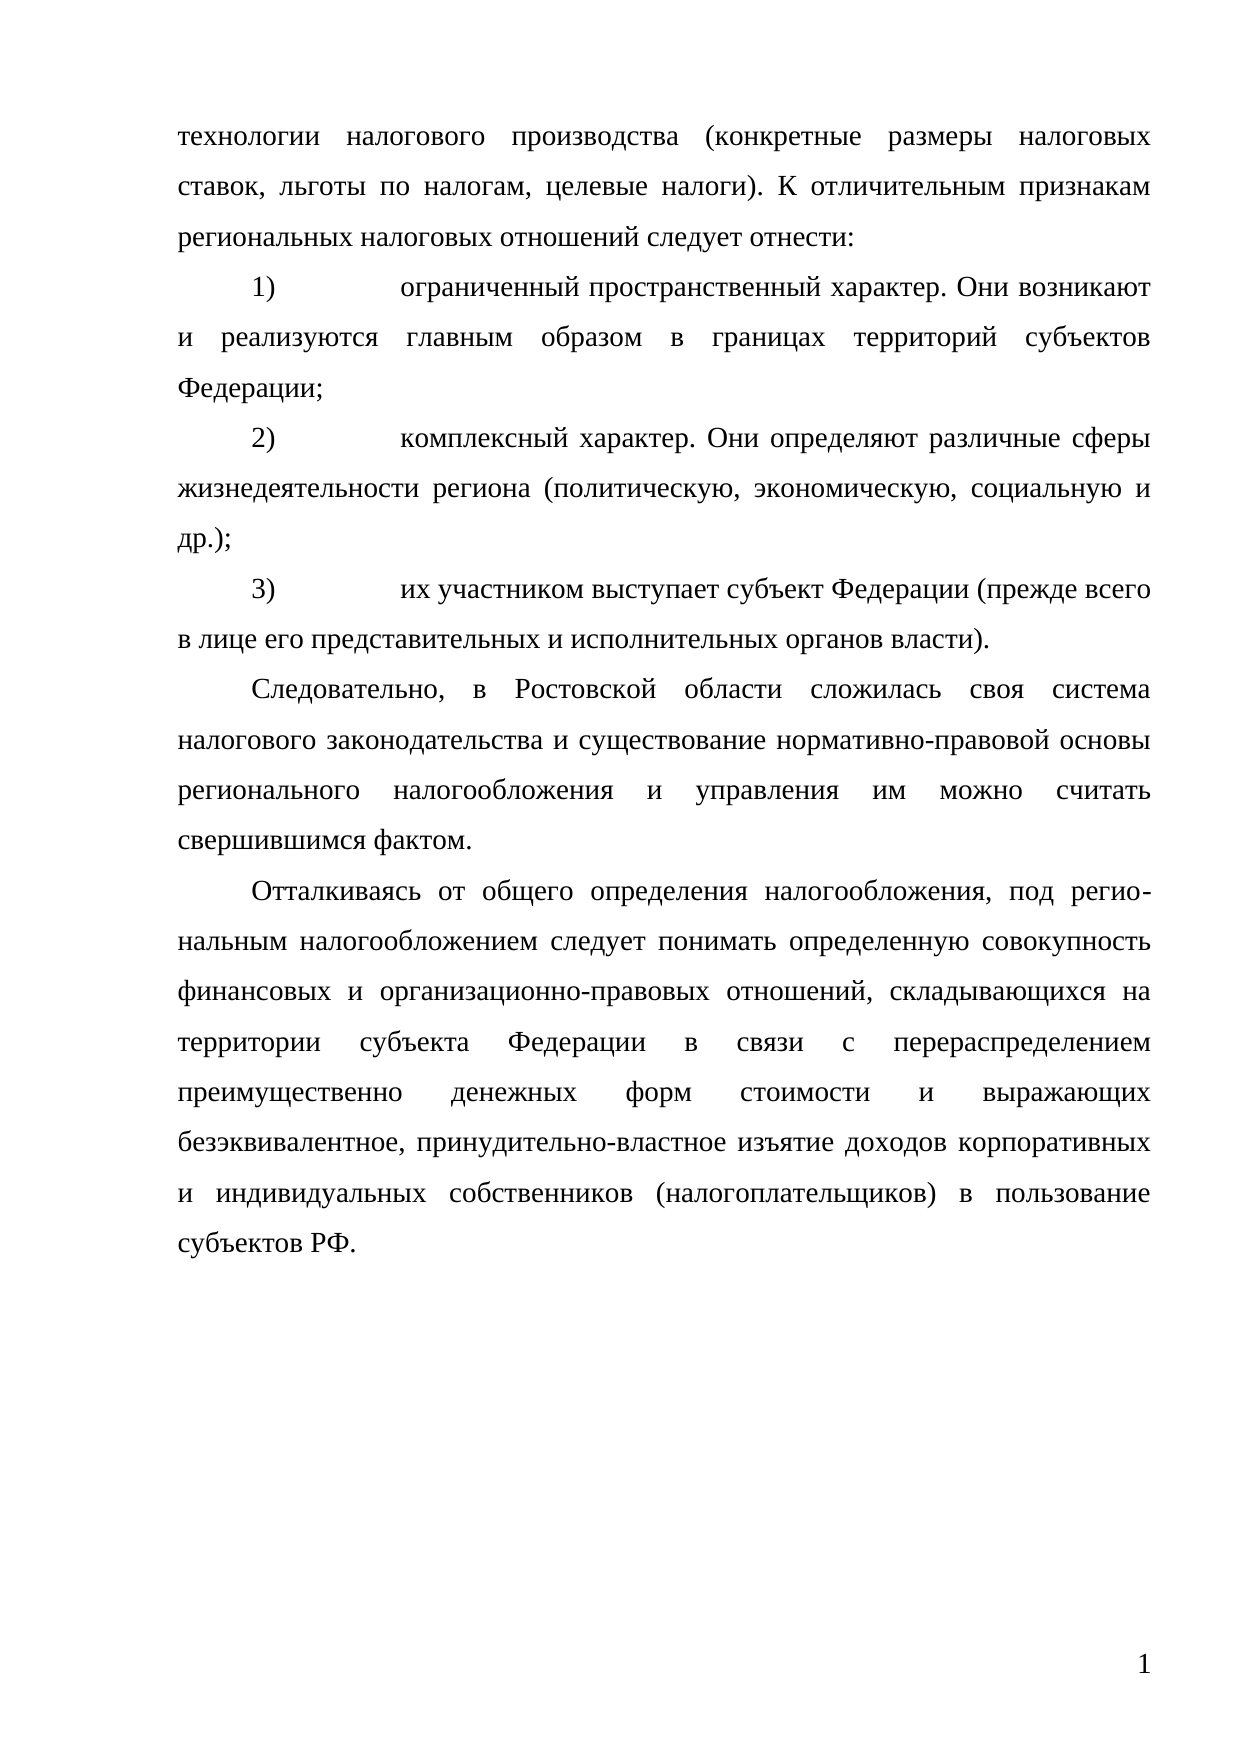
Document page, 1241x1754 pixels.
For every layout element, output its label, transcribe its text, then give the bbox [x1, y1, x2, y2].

list их участником выступает субъект Федерации (прежде всего в лице его представительных и исполнительных органов власти). [177, 571, 1152, 655]
text Отталкиваясь от общего определения налогообложения, под региональным налогообложением следует понимать определенную совокупность финансовых и организационно-правовых отношений, складывающихся на территории субъекта Федерации в связи с перераспределением преимущественно денежных форм стоимости и выражающих безэквивалентное, принудительно-властное изъятие доходов корпоративных и индивидуальных собственников (налогоплательщиков) в пользование субъектов РФ. [177, 873, 1152, 1258]
text Следовательно, в Ростовской области сложилась своя система налогового законодательства и существование нормативно-правовой основы регионального налогообложения и управления им можно считать свершившимся фактом. [177, 672, 1152, 856]
list ограниченный пространственный характер. Они возникают и реализуются главным образом в границах территорий субъектов Федерации; [177, 269, 1152, 403]
list комплексный характер. Они определяют различные сферы жизнедеятельности региона (политическую, экономическую, социальную и др.); [177, 420, 1152, 554]
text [177, 118, 1152, 252]
